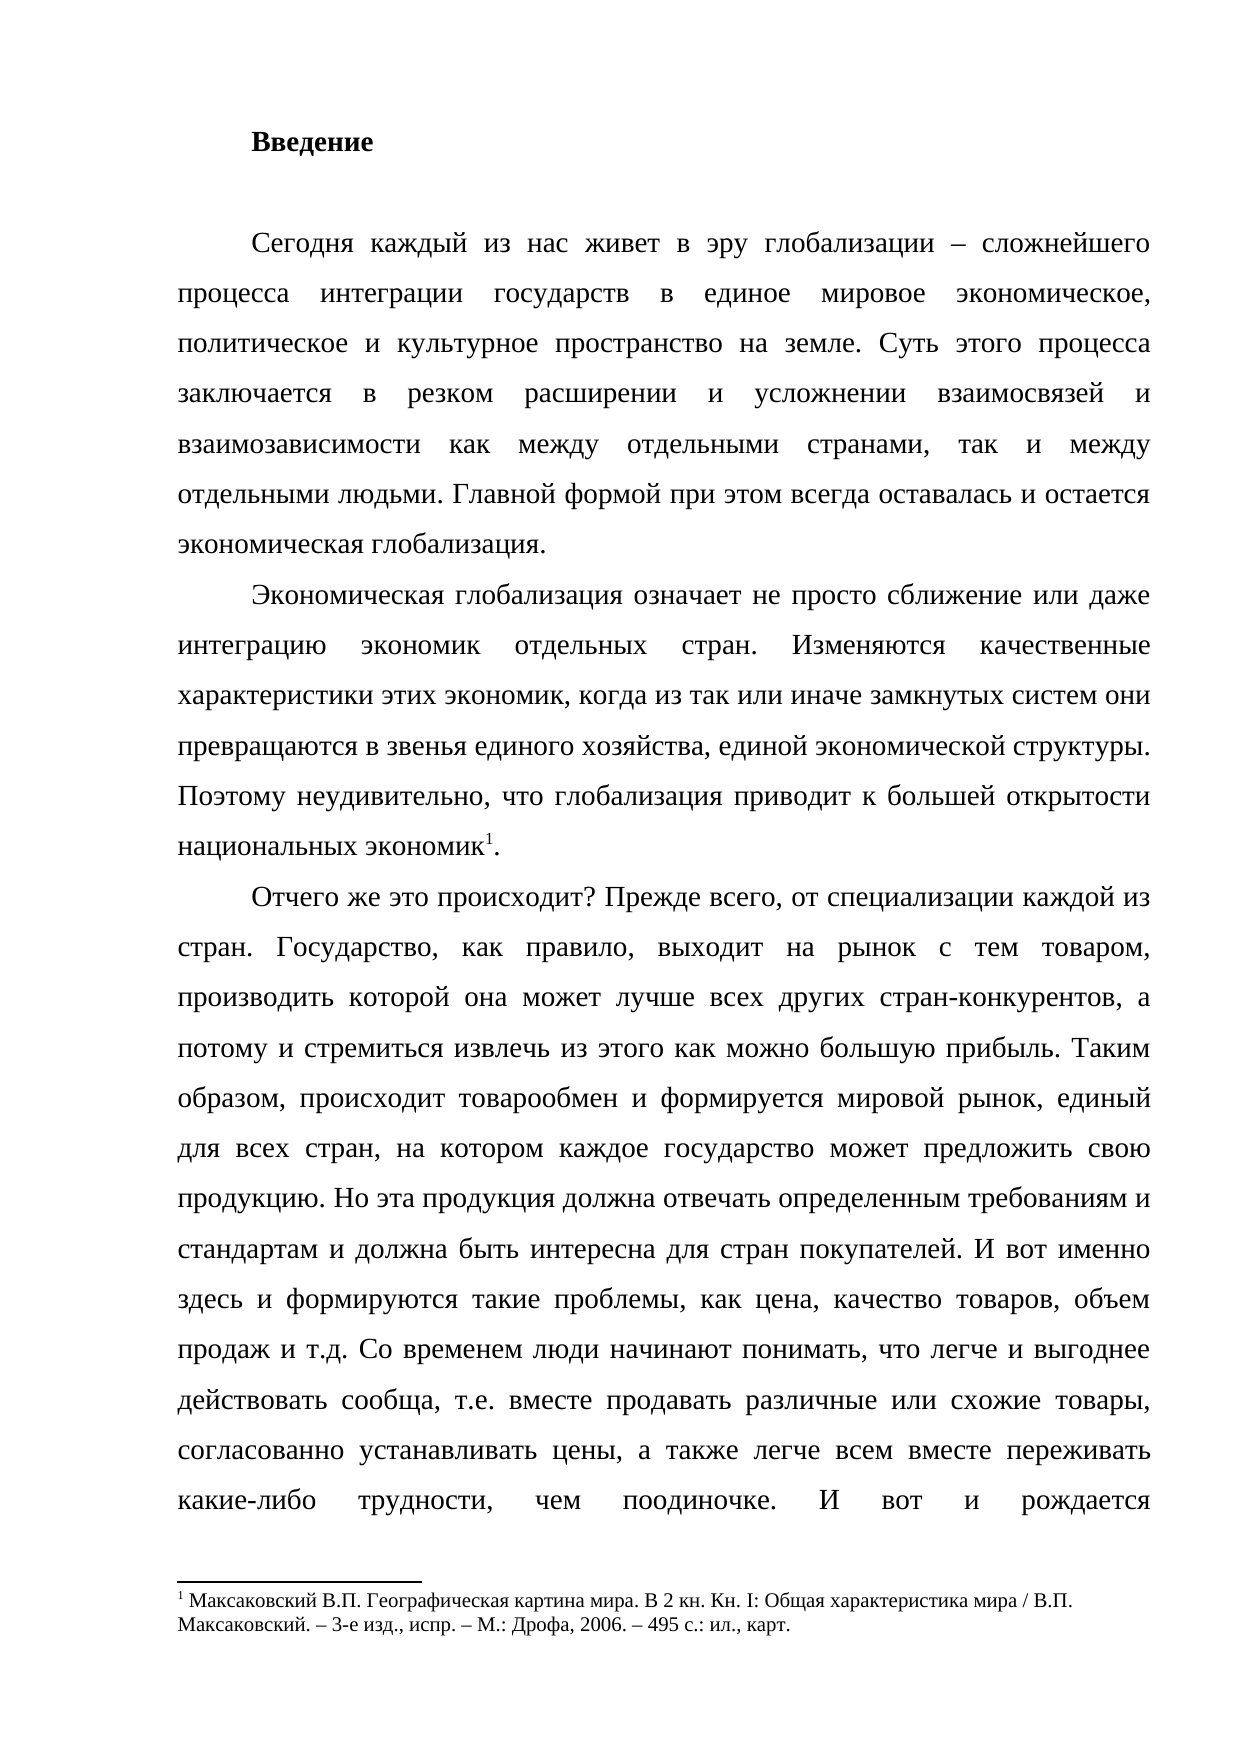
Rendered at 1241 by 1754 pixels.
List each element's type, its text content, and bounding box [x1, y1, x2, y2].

text Введение [177, 124, 1152, 158]
text Сегодня каждый из нас живет в эру глобализации – сложнейшего процесса интеграции государств в единое мировое экономическое, политическое и культурное пространство на земле. Суть этого процесса заключается в резком расширении и усложнении взаимосвязей и взаимозависимости как между отдельными странами, так и между отдельными людьми. Главной формой при этом всегда оставалась и остается экономическая глобализация. [177, 225, 1152, 560]
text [177, 879, 1152, 1516]
text Экономическая глобализация означает не просто сближение или даже интеграцию экономик отдельных стран. Изменяются качественные характеристики этих экономик, когда из так или иначе замкнутых систем они превращаются в звенья единого хозяйства, единой экономической структуры. Поэтому неудивительно, что глобализация приводит к большей открытости национальных экономик. [177, 577, 1152, 862]
